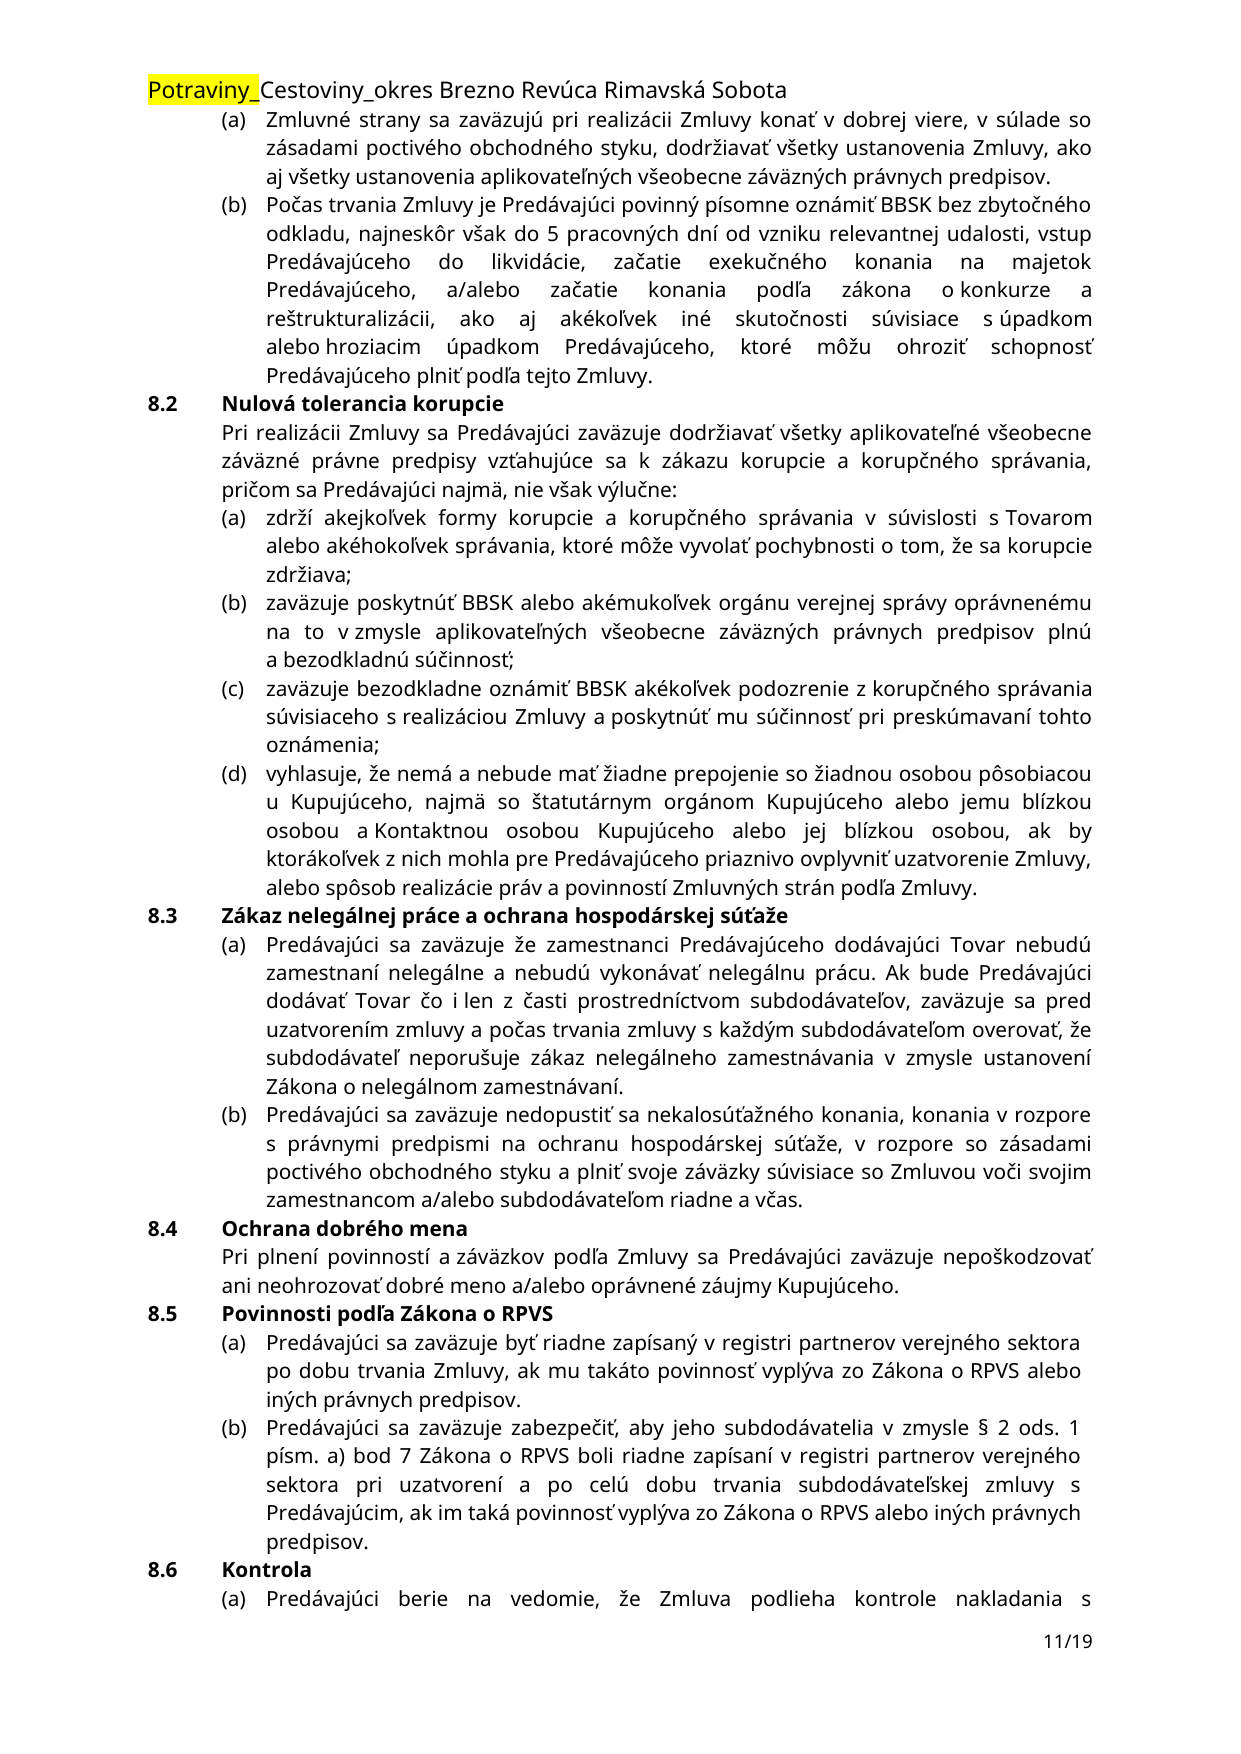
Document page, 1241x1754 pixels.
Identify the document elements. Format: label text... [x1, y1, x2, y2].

text (b) Predávajúci sa zaväzuje nedopustiť sa nekalosúťažného konania, konania v rozpore s právnymi predpismi na ochranu hospodárskej súťaže, v rozpore so zásadami poctivého obchodného styku a plniť svoje záväzky súvisiace so Zmluvou voči svojim zamestnancom a/alebo subdodávateľom riadne a včas. [221, 1100, 1093, 1214]
text (a) Predávajúci sa zaväzuje že zamestnanci Predávajúceho dodávajúci Tovar nebudú zamestnaní nelegálne a nebudú vykonávať nelegálnu prácu. Ak bude Predávajúci dodávať Tovar čo i len z časti prostredníctvom subdodávateľov, zaväzuje sa pred uzatvorením zmluvy a počas trvania zmluvy s každým subdodávateľom overovať, že subdodávateľ neporušuje zákaz nelegálneho zamestnávania v zmysle ustanovení Zákona o nelegálnom zamestnávaní. [221, 930, 1093, 1100]
text 8.2 Nulová tolerancia korupcie [148, 389, 1093, 418]
list (a) Zmluvné strany sa zaväzujú pri realizácii Zmluvy konať v dobrej viere, v súlade so zásadami poctivého obchodného styku, dodržiavať všetky ustanovenia Zmluvy, ako aj všetky ustanovenia aplikovateľných všeobecne záväzných právnych predpisov. [221, 105, 1093, 190]
list (c) zaväzuje bezodkladne oznámiť BBSK akékoľvek podozrenie z korupčného správania súvisiaceho s realizáciou Zmluvy a poskytnúť mu súčinnosť pri preskúmavaní tohto oznámenia; [221, 674, 1093, 759]
list Predávajúci sa zaväzuje byť riadne zapísaný v registri partnerov verejného sektora po dobu trvania Zmluvy, ak mu takáto povinnosť vyplýva zo Zákona o RPVS alebo iných právnych predpisov. [221, 1328, 1081, 1413]
text Pri realizácii Zmluvy sa Predávajúci zaväzuje dodržiavať všetky aplikovateľné všeobecne záväzné právne predpisy vzťahujúce sa k zákazu korupcie a korupčného správania, pričom sa Predávajúci najmä, nie však výlučne: [221, 418, 1093, 503]
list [221, 1584, 1093, 1612]
text 8.6 Kontrola [148, 1555, 1093, 1584]
text (b) zaväzuje poskytnúť BBSK alebo akémukoľvek orgánu verejnej správy oprávnenému na to v zmysle aplikovateľných všeobecne záväzných právnych predpisov plnú a bezodkladnú súčinnosť; [221, 588, 1093, 674]
text 8.5 Povinnosti podľa Zákona o RPVS [148, 1299, 1093, 1328]
text 8.3 Zákaz nelegálnej práce a ochrana hospodárskej súťaže [148, 901, 1093, 930]
text 8.4 Ochrana dobrého mena [148, 1214, 1093, 1242]
list (a) zdrží akejkoľvek formy korupcie a korupčného správania v súvislosti s Tovarom alebo akéhokoľvek správania, ktoré môže vyvolať pochybnosti o tom, že sa korupcie zdržiava; [221, 503, 1093, 588]
list Predávajúci sa zaväzuje zabezpečiť, aby jeho subdodávatelia v zmysle § 2 ods. 1 písm. a) bod 7 Zákona o RPVS boli riadne zapísaní v registri partnerov verejného sektora pri uzatvorení a po celú dobu trvania subdodávateľskej zmluvy s Predávajúcim, ak im taká povinnosť vyplýva zo Zákona o RPVS alebo iných právnych predpisov. [221, 1413, 1081, 1555]
text (b) Počas trvania Zmluvy je Predávajúci povinný písomne oznámiť BBSK bez zbytočného odkladu, najneskôr však do 5 pracovných dní od vzniku relevantnej udalosti, vstup Predávajúceho do likvidácie, začatie exekučného konania na majetok Predávajúceho, a/alebo začatie konania podľa zákona o konkurze a reštrukturalizácii, ako aj akékoľvek iné skutočnosti súvisiace s úpadkom alebo hroziacim úpadkom Predávajúceho, ktoré môžu ohroziť schopnosť Predávajúceho plniť podľa tejto Zmluvy. [221, 190, 1093, 389]
text (d) vyhlasuje, že nemá a nebude mať žiadne prepojenie so žiadnou osobou pôsobiacou u Kupujúceho, najmä so štatutárnym orgánom Kupujúceho alebo jemu blízkou osobou a Kontaktnou osobou Kupujúceho alebo jej blízkou osobou, ak by ktorákoľvek z nich mohla pre Predávajúceho priaznivo ovplyvniť uzatvorenie Zmluvy, alebo spôsob realizácie práv a povinností Zmluvných strán podľa Zmluvy. [221, 759, 1093, 901]
text Pri plnení povinností a záväzkov podľa Zmluvy sa Predávajúci zaväzuje nepoškodzovať ani neohrozovať dobré meno a/alebo oprávnené záujmy Kupujúceho. [221, 1242, 1093, 1299]
